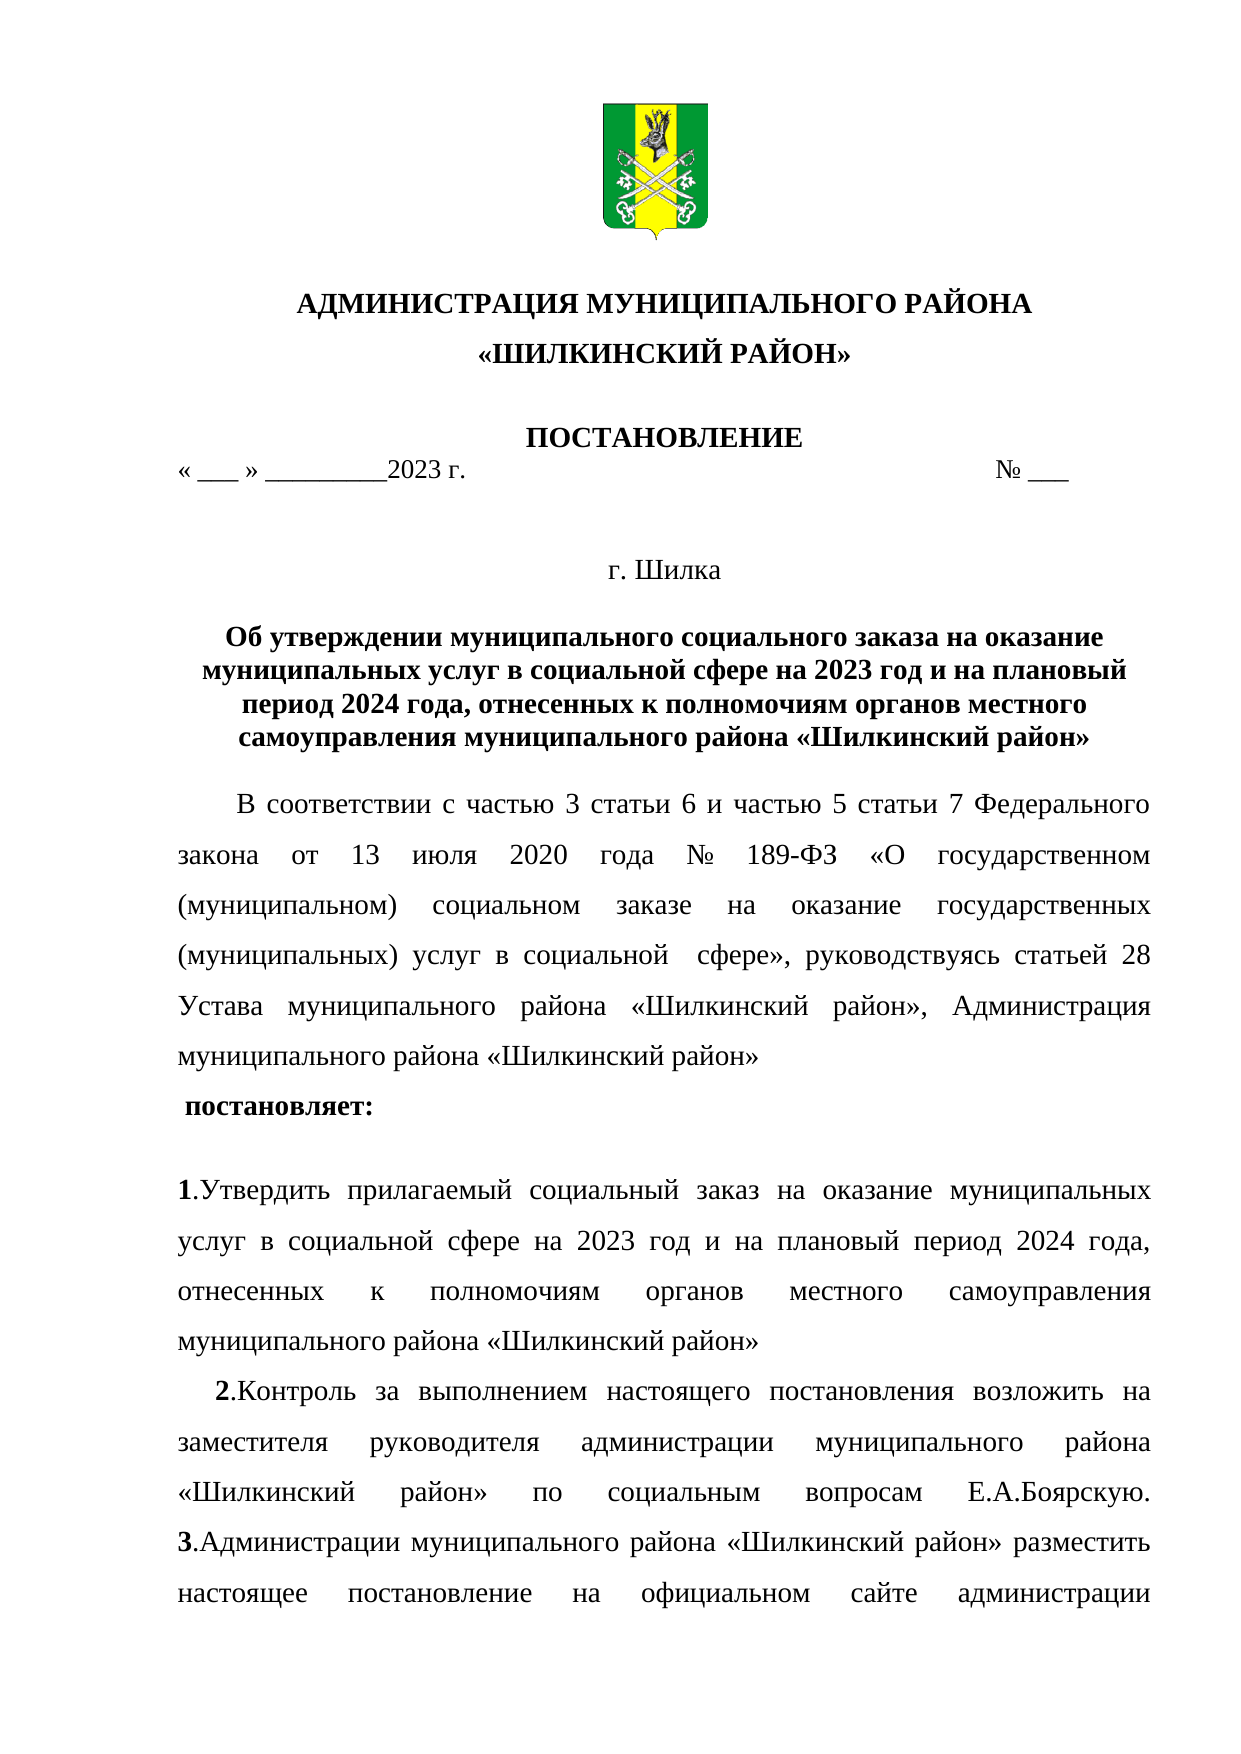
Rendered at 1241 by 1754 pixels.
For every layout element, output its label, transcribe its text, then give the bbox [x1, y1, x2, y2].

text Об утверждении муниципального социального заказа на оказание муниципальных услуг в социальной сфере на 2023 год и на плановый период 2024 года, отнесенных к полномочиям органов местного самоуправления муниципального района «Шилкинский район» [177, 619, 1152, 753]
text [177, 1373, 1152, 1608]
text 1.Утвердить прилагаемый социальный заказ на оказание муниципальных услуг в социальной сфере на 2023 год и на плановый период 2024 года, отнесенных к полномочиям органов местного самоуправления муниципального района «Шилкинский район» [177, 1172, 1152, 1357]
text администрация МУНИЦИПАЛЬНОГО РАЙОНА [177, 286, 1152, 319]
text «Шилкинский район» [177, 336, 1152, 370]
text г. Шилка [177, 552, 1152, 585]
text « ___ » _________2023 г. № ___ [177, 453, 1152, 485]
text В соответствии с частью 3 статьи 6 и частью 5 статьи 7 Федерального закона от 13 июля 2020 года № 189-ФЗ «О государственном (муниципальном) социальном заказе на оказание государственных (муниципальных) услуг в социальной сфере», руководствуясь статьей 28 Устава муниципального района «Шилкинский район», Администрация муниципального района «Шилкинский район» [177, 787, 1152, 1072]
text ПОСТАНОВЛЕНИЕ [177, 420, 1152, 453]
text постановляет: [177, 1088, 1152, 1122]
